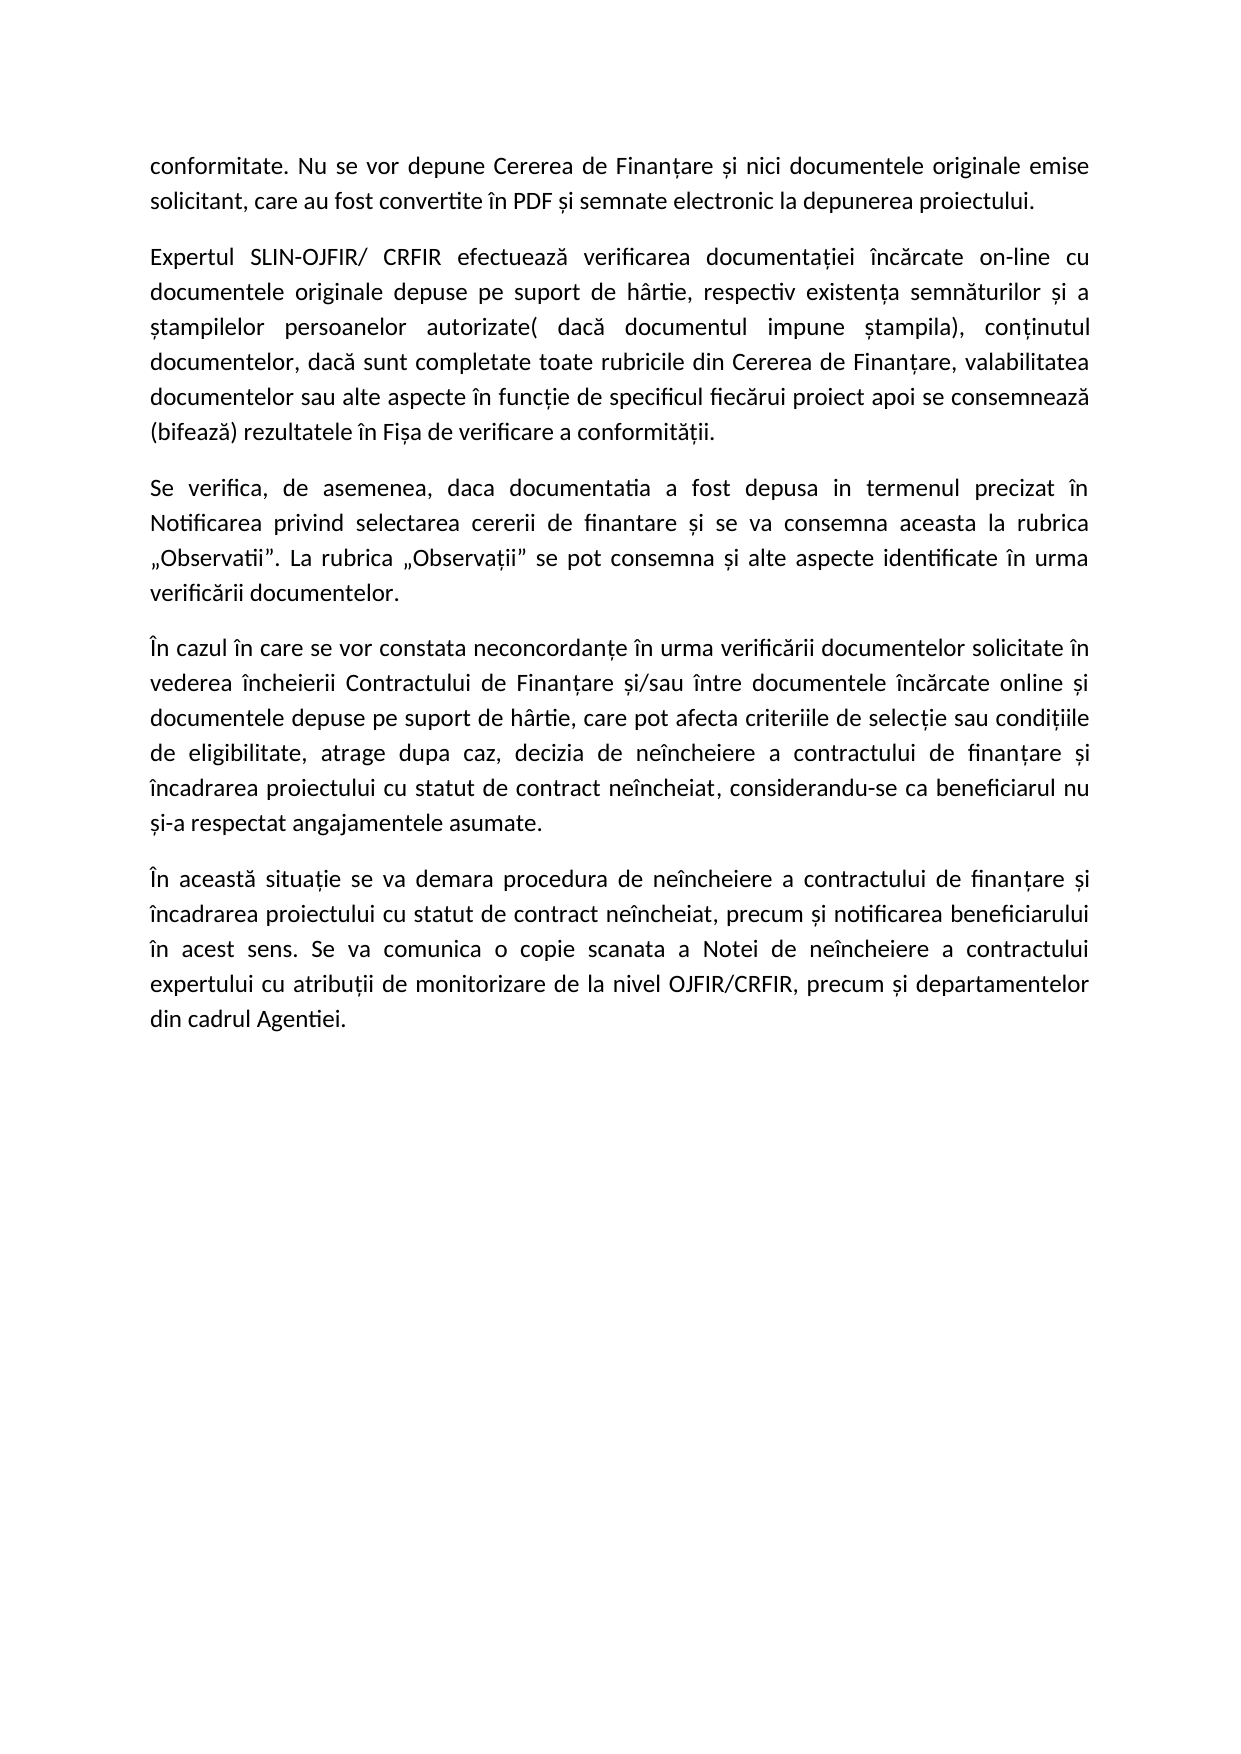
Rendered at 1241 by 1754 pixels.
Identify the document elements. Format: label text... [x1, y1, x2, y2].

text În cazul în care se vor constata neconcordanțe în urma verificării documentelor solicitate în vederea încheierii Contractului de Finanțare și/sau între documentele încărcate online și documentele depuse pe suport de hârtie, care pot afecta criteriile de selecție sau condițiile de eligibilitate, atrage dupa caz, decizia de neîncheiere a contractului de finanțare și încadrarea proiectului cu statut de contract neîncheiat, considerandu-se ca beneficiarul nu şi-a respectat angajamentele asumate. [150, 632, 1090, 838]
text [150, 150, 1090, 216]
text Expertul SLIN-OJFIR/ CRFIR efectuează verificarea documentației încărcate on-line cu documentele originale depuse pe suport de hârtie, respectiv existența semnăturilor și a ștampilelor persoanelor autorizate( dacă documentul impune ștampila), conținutul documentelor, dacă sunt completate toate rubricile din Cererea de Finanțare, valabilitatea documentelor sau alte aspecte în funcție de specificul fiecărui proiect apoi se consemnează (bifează) rezultatele în Fişa de verificare a conformităţii. [150, 241, 1090, 446]
text Se verifica, de asemenea, daca documentatia a fost depusa in termenul precizat în Notificarea privind selectarea cererii de finantare și se va consemna aceasta la rubrica „Observatii”. La rubrica „Observații” se pot consemna și alte aspecte identificate în urma verificării documentelor. [150, 472, 1090, 607]
text În această situație se va demara procedura de neîncheiere a contractului de finanțare și încadrarea proiectului cu statut de contract neîncheiat, precum și notificarea beneficiarului în acest sens. Se va comunica o copie scanata a Notei de neîncheiere a contractului expertului cu atribuții de monitorizare de la nivel OJFIR/CRFIR, precum și departamentelor din cadrul Agentiei. [150, 863, 1090, 1034]
